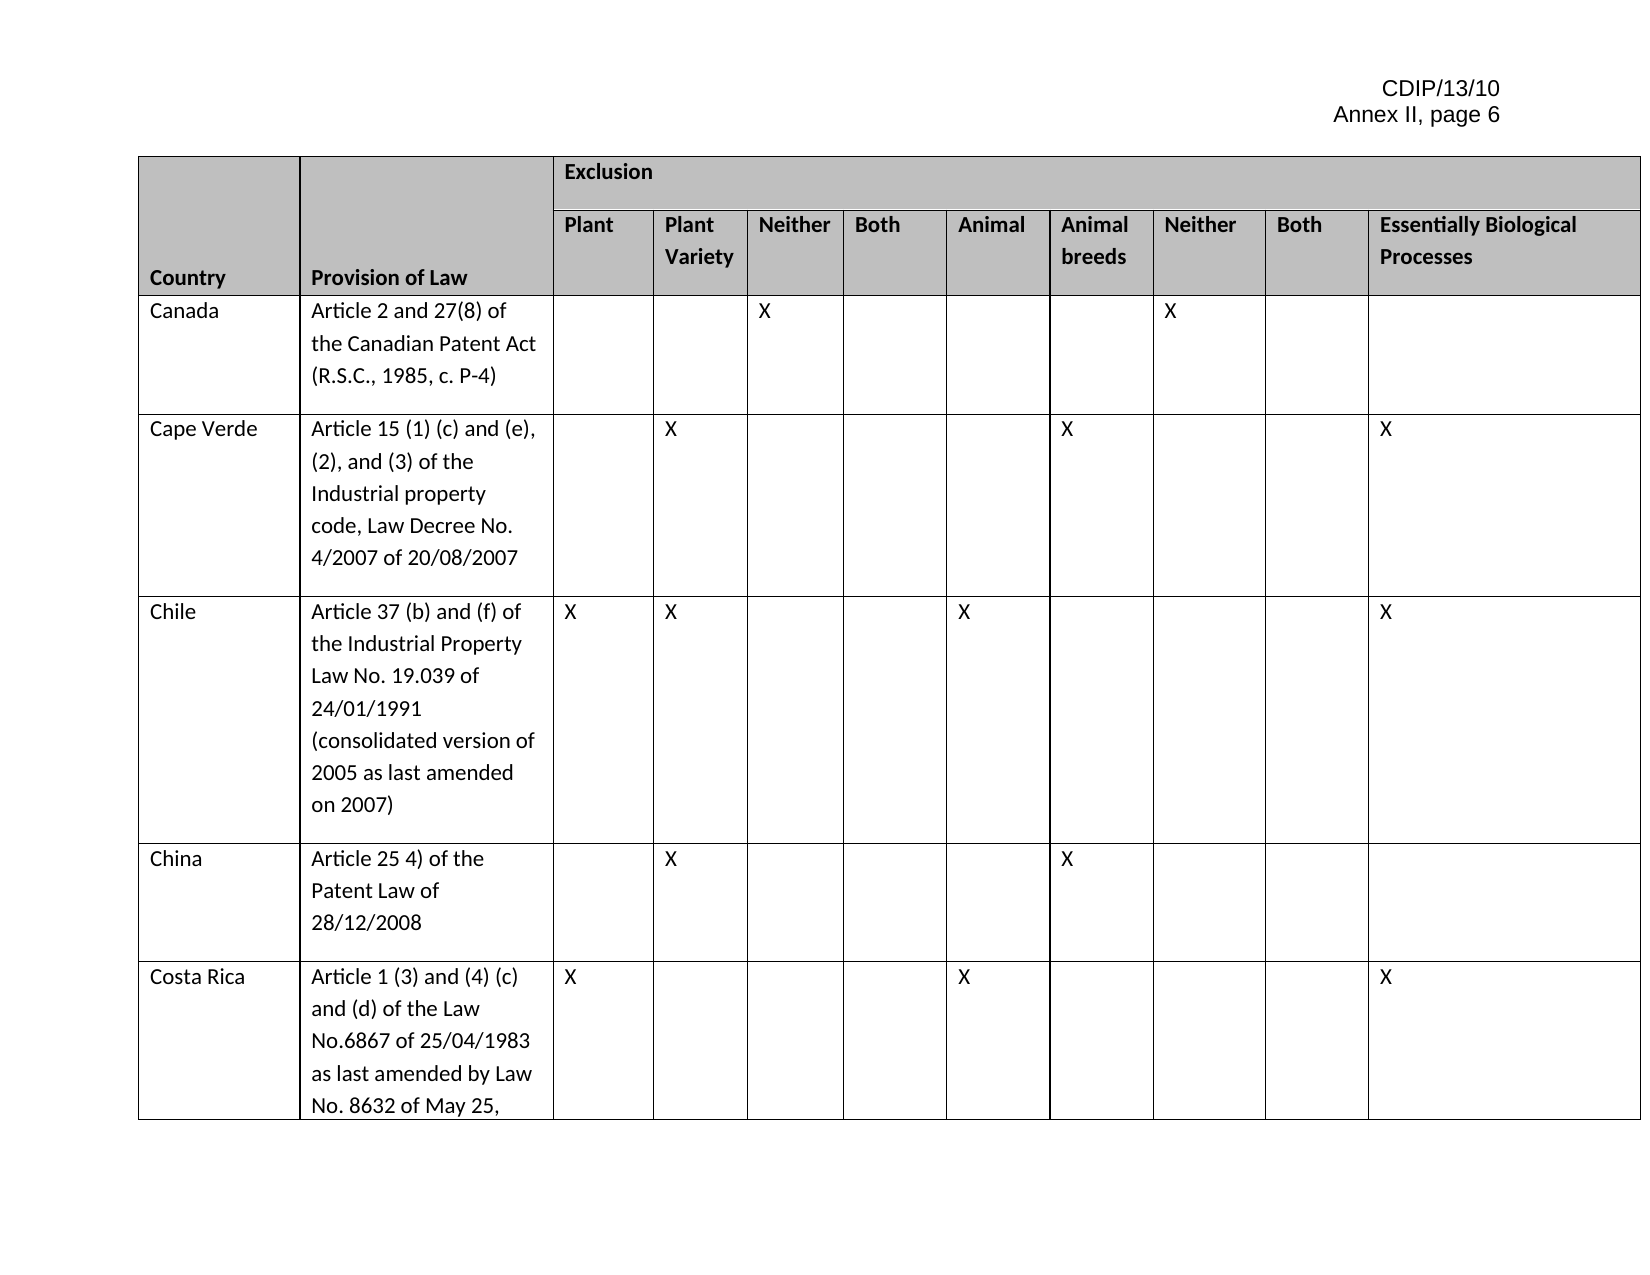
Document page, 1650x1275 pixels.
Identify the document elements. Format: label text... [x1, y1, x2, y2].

table_cell Article 25 4) of the Patent Law of 28/12/2008 [301, 844, 553, 961]
table_cell Neither [748, 211, 843, 295]
table_cell [947, 844, 1049, 961]
table_cell [1051, 597, 1153, 843]
table_cell Costa Rica [139, 962, 299, 1119]
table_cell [301, 962, 553, 1119]
table_cell [844, 597, 946, 843]
table_cell Chile [139, 597, 299, 843]
table_cell [554, 844, 653, 961]
table_cell [844, 962, 946, 1119]
table_cell X [1051, 415, 1153, 596]
table_cell [844, 296, 946, 413]
table_cell Both [1266, 211, 1368, 295]
table_cell [844, 844, 946, 961]
table_cell [1154, 597, 1265, 843]
table_cell [1051, 296, 1153, 413]
table_cell X [748, 296, 843, 413]
table_cell X [1369, 415, 1640, 596]
table_cell [654, 296, 747, 413]
table_cell Both [844, 211, 946, 295]
table_cell [1369, 844, 1640, 961]
table_cell X [947, 962, 1049, 1119]
table_cell [1266, 296, 1368, 413]
table_cell Neither [1154, 211, 1265, 295]
table_cell [947, 415, 1049, 596]
table_header Country [139, 157, 299, 295]
table_cell [748, 844, 843, 961]
table_cell [654, 962, 747, 1119]
table_cell X [1154, 296, 1265, 413]
table_cell Article 2 and 27(8) of the Canadian Patent Act (R.S.C., 1985, c. P-4) [301, 296, 553, 413]
table_cell X [554, 962, 653, 1119]
table_cell [1266, 844, 1368, 961]
table_cell [554, 415, 653, 596]
table_cell [1154, 844, 1265, 961]
table_cell [947, 296, 1049, 413]
table_cell X [1051, 844, 1153, 961]
table_cell X [947, 597, 1049, 843]
table_cell [748, 962, 843, 1119]
table_cell [844, 415, 946, 596]
table_cell [1369, 296, 1640, 413]
table_cell X [554, 597, 653, 843]
table_cell Article 15 (1) (c) and (e), (2), and (3) of the Industrial property code, Law Decree No. 4/2007 of 20/08/2007 [301, 415, 553, 596]
table_cell Plant [554, 211, 653, 295]
table_cell X [1369, 597, 1640, 843]
table_cell X [654, 597, 747, 843]
table_cell [1154, 962, 1265, 1119]
table_cell X [654, 844, 747, 961]
table_cell Article 37 (b) and (f) of the Industrial Property Law No. 19.039 of 24/01/1991 (consolidated version of 2005 as last amended on 2007) [301, 597, 553, 843]
table_cell Cape Verde [139, 415, 299, 596]
table_cell [748, 597, 843, 843]
table_cell Plant Variety [654, 211, 747, 295]
table_cell Animal breeds [1051, 211, 1153, 295]
table_header Provision of Law [301, 157, 553, 295]
table_header Exclusion [554, 157, 1640, 209]
table_cell [1266, 962, 1368, 1119]
table_cell Essentially Biological Processes [1369, 211, 1640, 295]
table_cell [1154, 415, 1265, 596]
table_cell [748, 415, 843, 596]
table_cell [1266, 597, 1368, 843]
table_cell Canada [139, 296, 299, 413]
table_cell [1051, 962, 1153, 1119]
table_cell [1266, 415, 1368, 596]
table_cell X [1369, 962, 1640, 1119]
table_cell Animal [947, 211, 1049, 295]
table_cell [554, 296, 653, 413]
table_cell X [654, 415, 747, 596]
table_cell China [139, 844, 299, 961]
